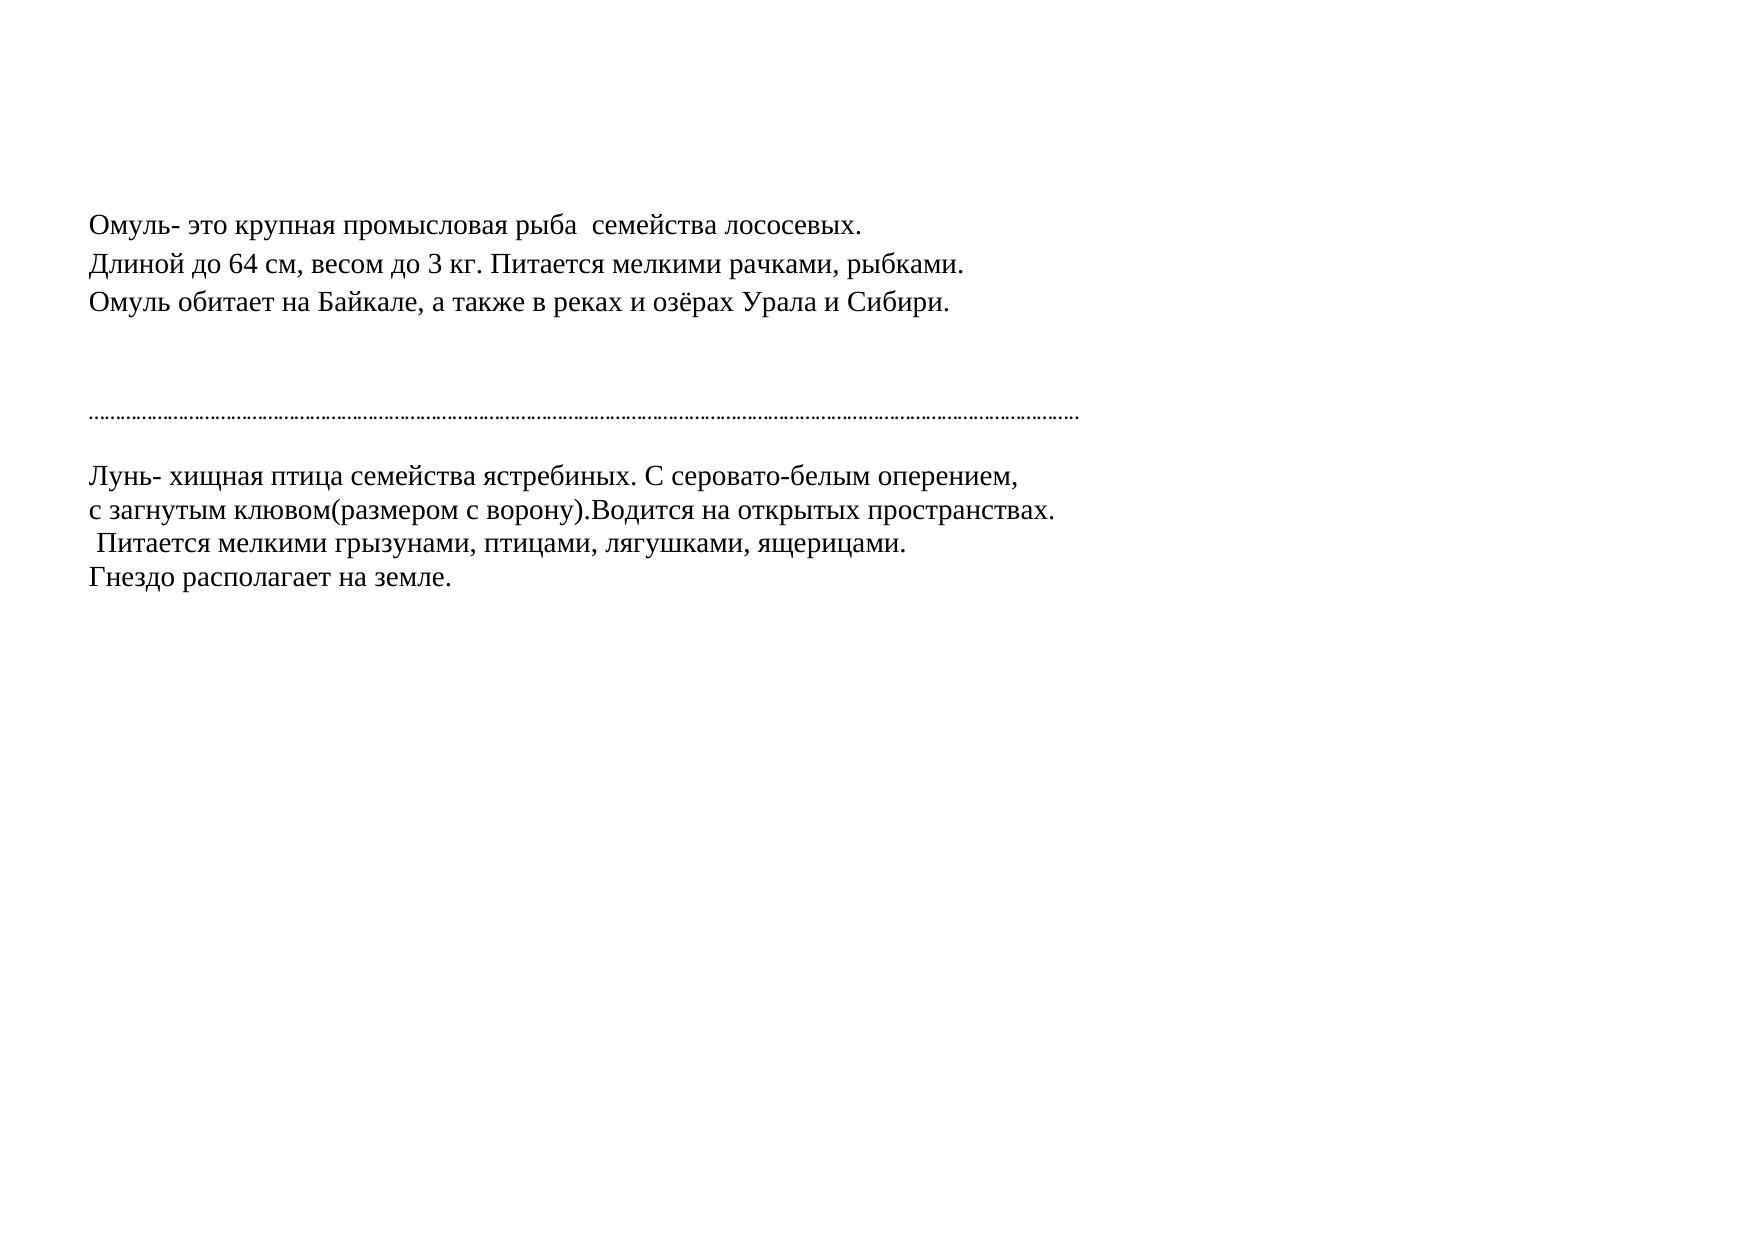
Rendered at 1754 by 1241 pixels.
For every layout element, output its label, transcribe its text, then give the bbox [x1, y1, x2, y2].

text Лунь- хищная птица семейства ястребиных. С серовато-белым оперением, с загнутым клювом(размером с ворону).Водится на открытых пространствах. Питается мелкими грызунами, птицами, лягушками, ящерицами. Гнездо располагает на земле. [89, 458, 1665, 592]
text …………………………………………………………………………………………………………………………………………………………………….. [89, 397, 1665, 425]
text Омуль- это крупная промысловая рыба семейства лососевых. Длиной до 64 см, весом до 3 кг. Питается мелкими рачками, рыбками. Омуль обитает на Байкале, а также в реках и озёрах Урала и Сибири. [89, 207, 1665, 318]
